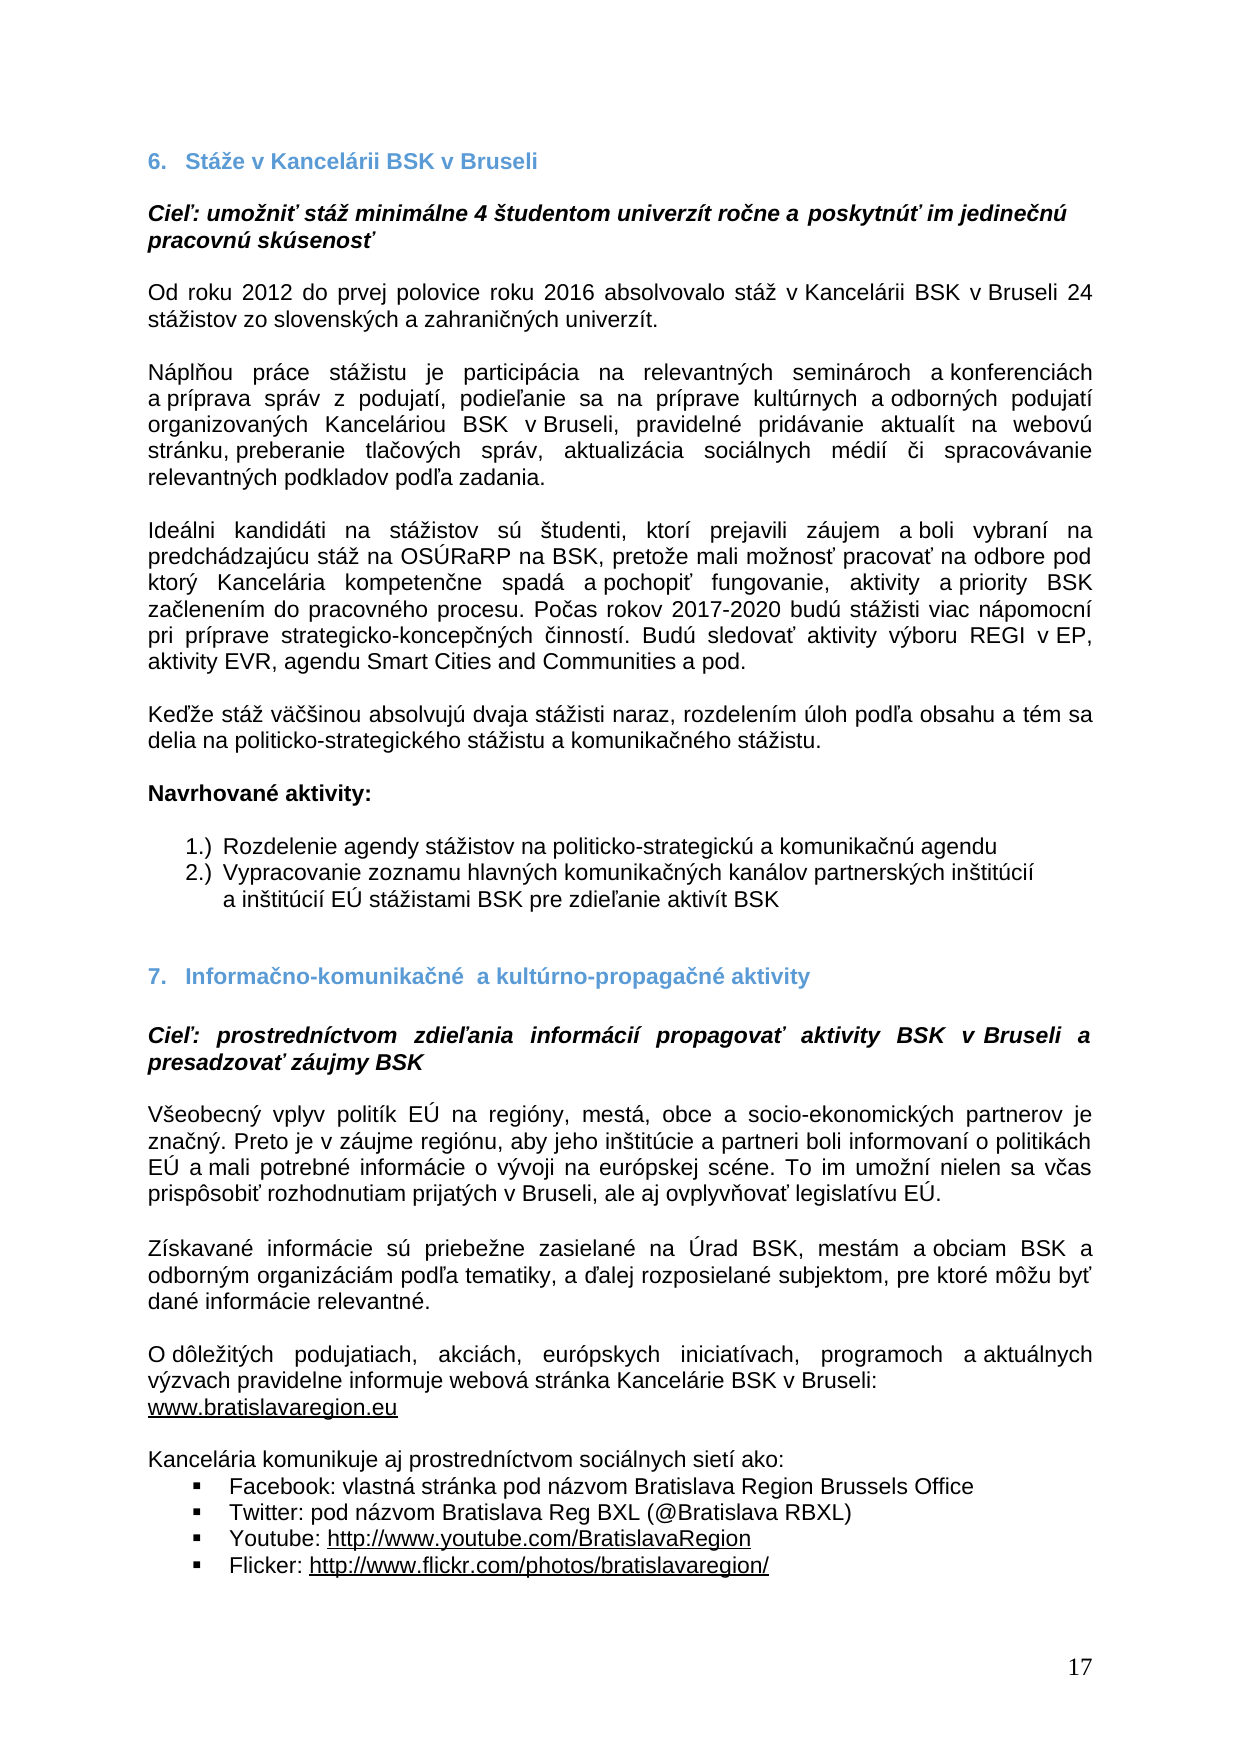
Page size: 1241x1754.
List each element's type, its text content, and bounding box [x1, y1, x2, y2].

subtitle Informačno-komunikačné a kultúrno-propagačné aktivity [148, 963, 1093, 989]
text Všeobecný vplyv politík EÚ na regióny, mestá, obce a socio-ekonomických partnerov je značný. Preto je v záujme regiónu, aby jeho inštitúcie a partneri boli informovaní o politikách EÚ a mali potrebné informácie o vývoji na európskej scéne. To im umožní nielen sa včas prispôsobiť rozhodnutiam prijatých v Bruseli, ale aj ovplyvňovať legislatívu EÚ. [148, 1101, 1093, 1207]
text Ideálni kandidáti na stážistov sú študenti, ktorí prejavili záujem a boli vybraní na predchádzajúcu stáž na OSÚRaRP na BSK, pretože mali možnosť pracovať na odbore pod ktorý Kancelária kompetenčne spadá a pochopiť fungovanie, aktivity a priority BSK začlenením do pracovného procesu. Počas rokov 2017-2020 budú stážisti viac nápomocní pri príprave strategicko-koncepčných činností. Budú sledovať aktivity výboru REGI v EP, aktivity EVR, agendu Smart Cities and Communities a pod. [148, 517, 1093, 675]
list Rozdelenie agendy stážistov na politicko-strategickú a komunikačnú agendu [185, 833, 1093, 859]
text Cieľ: umožniť stáž minimálne 4 študentom univerzít ročne a poskytnúť im jedinečnú pracovnú skúsenosť [148, 200, 1093, 253]
text Náplňou práce stážistu je participácia na relevantných seminároch a konferenciách a príprava správ z podujatí, podieľanie sa na príprave kultúrnych a odborných podujatí organizovaných Kanceláriou BSK v Bruseli, pravidelné pridávanie aktualít na webovú stránku, preberanie tlačových správ, aktualizácia sociálnych médií či spracovávanie relevantných podkladov podľa zadania. [148, 358, 1093, 490]
text Kancelária komunikuje aj prostredníctvom sociálnych sietí ako: [148, 1446, 1093, 1473]
text Keďže stáž väčšinou absolvujú dvaja stážisti naraz, rozdelením úloh podľa obsahu a tém sa delia na politicko-strategického stážistu a komunikačného stážistu. [148, 701, 1093, 754]
list Youtube: http://www.youtube.com/BratislavaRegion [191, 1525, 1093, 1552]
list Stáže v Kancelárii BSK v Bruseli [148, 148, 1093, 174]
text Od roku 2012 do prvej polovice roku 2016 absolvovalo stáž v Kancelárii BSK v Bruseli 24 stážistov zo slovenských a zahraničných univerzít. [148, 279, 1093, 332]
list Vypracovanie zoznamu hlavných komunikačných kanálov partnerských inštitúcií a inštitúcií EÚ stážistami BSK pre zdieľanie aktivít BSK [185, 859, 1093, 912]
list Facebook: vlastná stránka pod názvom Bratislava Region Brussels Office [191, 1473, 1093, 1499]
list Flicker: http://www.flickr.com/photos/bratislavaregion/ [191, 1552, 1093, 1578]
text Navrhované aktivity: [148, 780, 1093, 806]
text Cieľ: prostredníctvom zdieľania informácií propagovať aktivity BSK v Bruseli a presadzovať záujmy BSK [148, 1022, 1093, 1075]
text O dôležitých podujatiach, akciách, európskych iniciatívach, programoch a aktuálnych výzvach pravidelne informuje webová stránka Kancelárie BSK v Bruseli: [148, 1341, 1093, 1393]
text www.bratislavaregion.eu [148, 1393, 1093, 1420]
list Twitter: pod názvom Bratislava Reg BXL (@Bratislava RBXL) [191, 1499, 1093, 1525]
text Získavané informácie sú priebežne zasielané na Úrad BSK, mestám a obciam BSK a odborným organizáciám podľa tematiky, a ďalej rozposielané subjektom, pre ktoré môžu byť dané informácie relevantné. [148, 1235, 1093, 1314]
